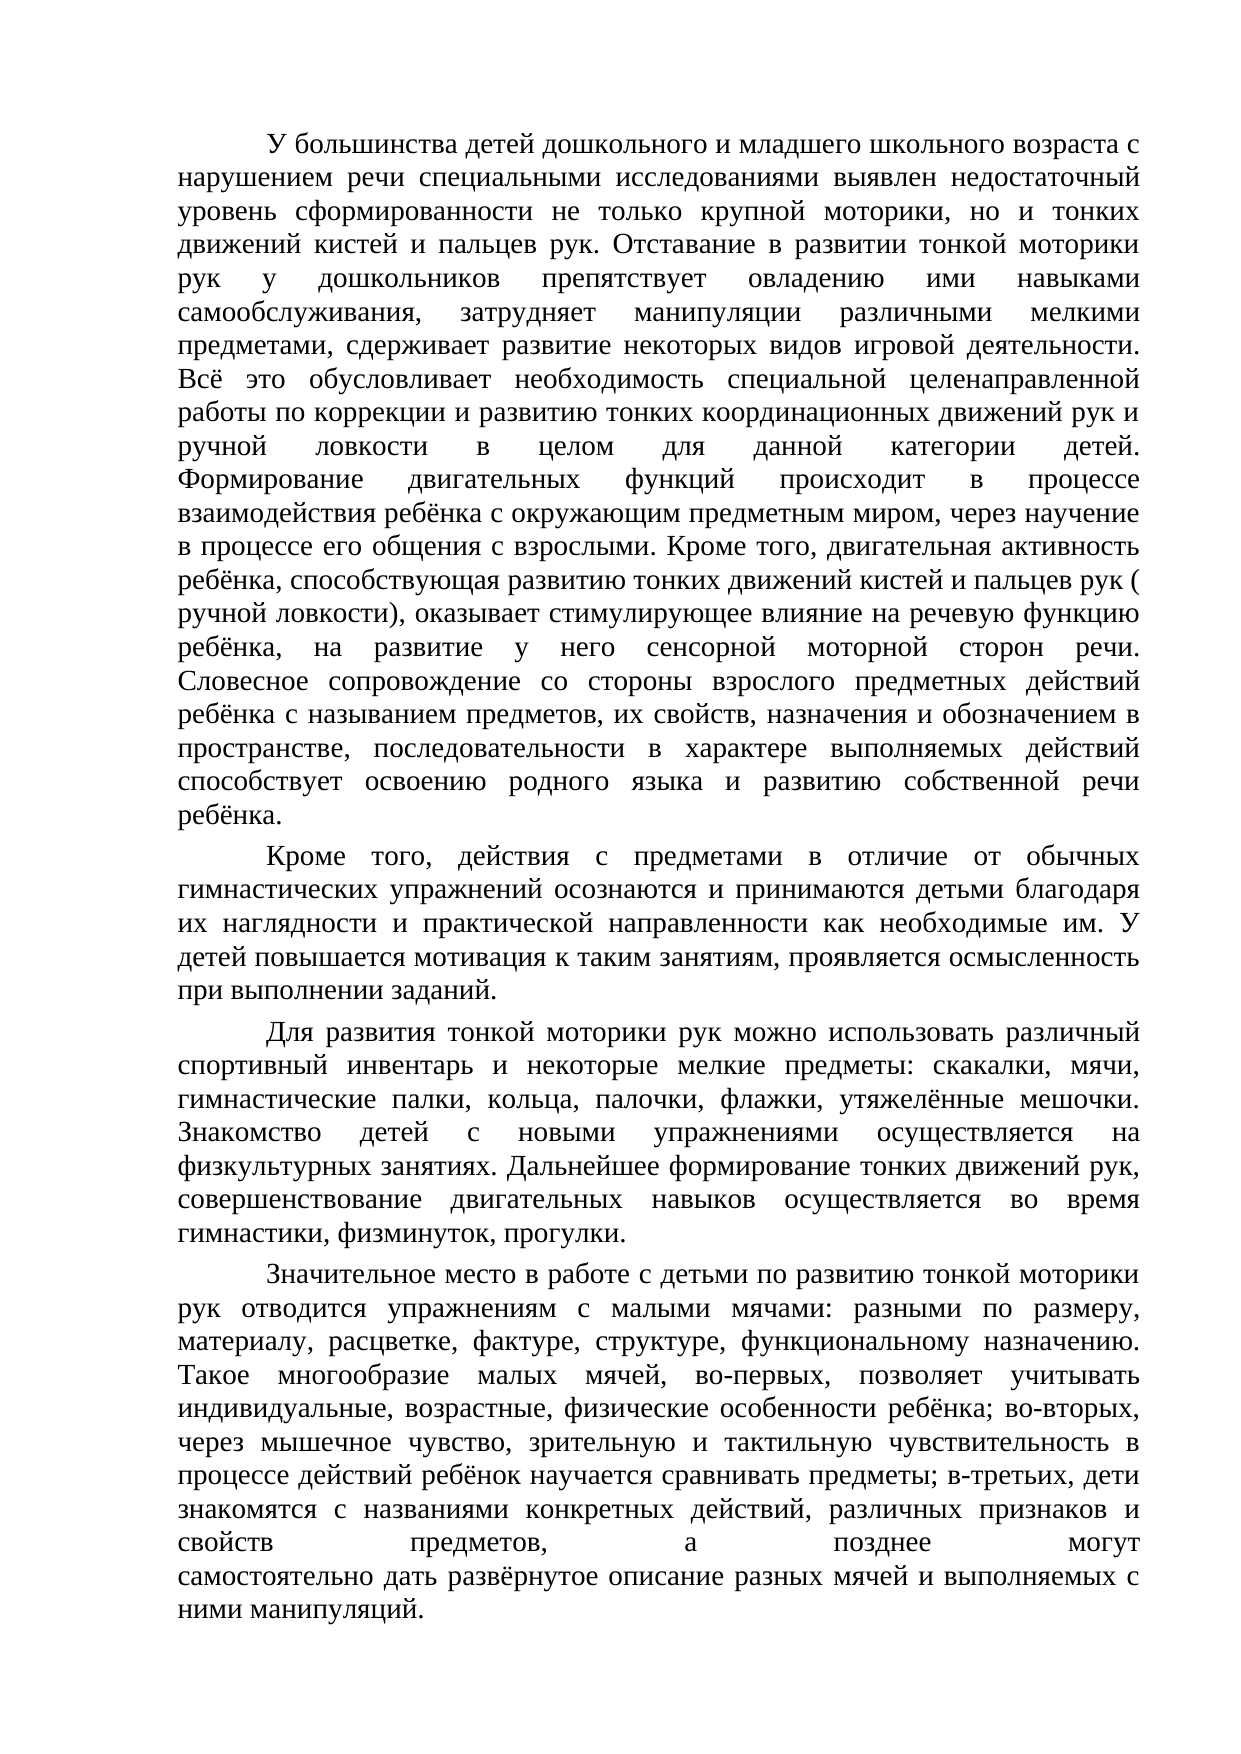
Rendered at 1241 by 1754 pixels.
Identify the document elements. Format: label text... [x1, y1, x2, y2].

text У большинства детей дошкольного и младшего школьного возраста с нарушением речи специальными исследованиями выявлен недостаточный уровень сформированности не только крупной моторики, но и тонких движений кистей и пальцев рук. Отставание в развитии тонкой моторики рук у дошкольников препятствует овладению ими навыками самообслуживания, затрудняет манипуляции различными мелкими предметами, сдерживает развитие некоторых видов игровой деятельности. Всё это обусловливает необходимость специальной целенаправленной работы по коррекции и развитию тонких координационных движений рук и ручной ловкости в целом для данной категории детей. Формирование двигательных функций происходит в процессе взаимодействия ребёнка с окружающим предметным миром, через научение в процессе его общения с взрослыми. Кроме того, двигательная активность ребёнка, способствующая развитию тонких движений кистей и пальцев рук ( ручной ловкости), оказывает стимулирующее влияние на речевую функцию ребёнка, на развитие у него сенсорной моторной сторон речи. Словесное сопровождение со стороны взрослого предметных действий ребёнка с называнием предметов, их свойств, назначения и обозначением в пространстве, последовательности в характере выполняемых действий способствует освоению родного языка и развитию собственной речи ребёнка. [177, 126, 1141, 830]
text Значительное место в работе с детьми по развитию тонкой моторики рук отводится упражнениям с малыми мячами: разными по размеру, материалу, расцветке, фактуре, структуре, функциональному назначению. Такое многообразие малых мячей, во-первых, позволяет учитывать индивидуальные, возрастные, физические особенности ребёнка; во-вторых, через мышечное чувство, зрительную и тактильную чувствительность в процессе действий ребёнок научается сравнивать предметы; в-третьих, дети знакомятся с названиями конкретных действий, различных признаков и свойств предметов, а позднее могут самостоятельно дать развёрнутое описание разных мячей и выполняемых с ними манипуляций. [177, 1256, 1141, 1625]
text Кроме того, действия с предметами в отличие от обычных гимнастических упражнений осознаются и принимаются детьми благодаря их наглядности и практической направленности как необходимые им. У детей повышается мотивация к таким занятиям, проявляется осмысленность при выполнении заданий. [177, 838, 1141, 1006]
text Для развития тонкой моторики рук можно использовать различный спортивный инвентарь и некоторые мелкие предметы: скакалки, мячи, гимнастические палки, кольца, палочки, флажки, утяжелённые мешочки. Знакомство детей с новыми упражнениями осуществляется на физкультурных занятиях. Дальнейшее формирование тонких движений рук, совершенствование двигательных навыков осуществляется во время гимнастики, физминуток, прогулки. [177, 1014, 1141, 1248]
